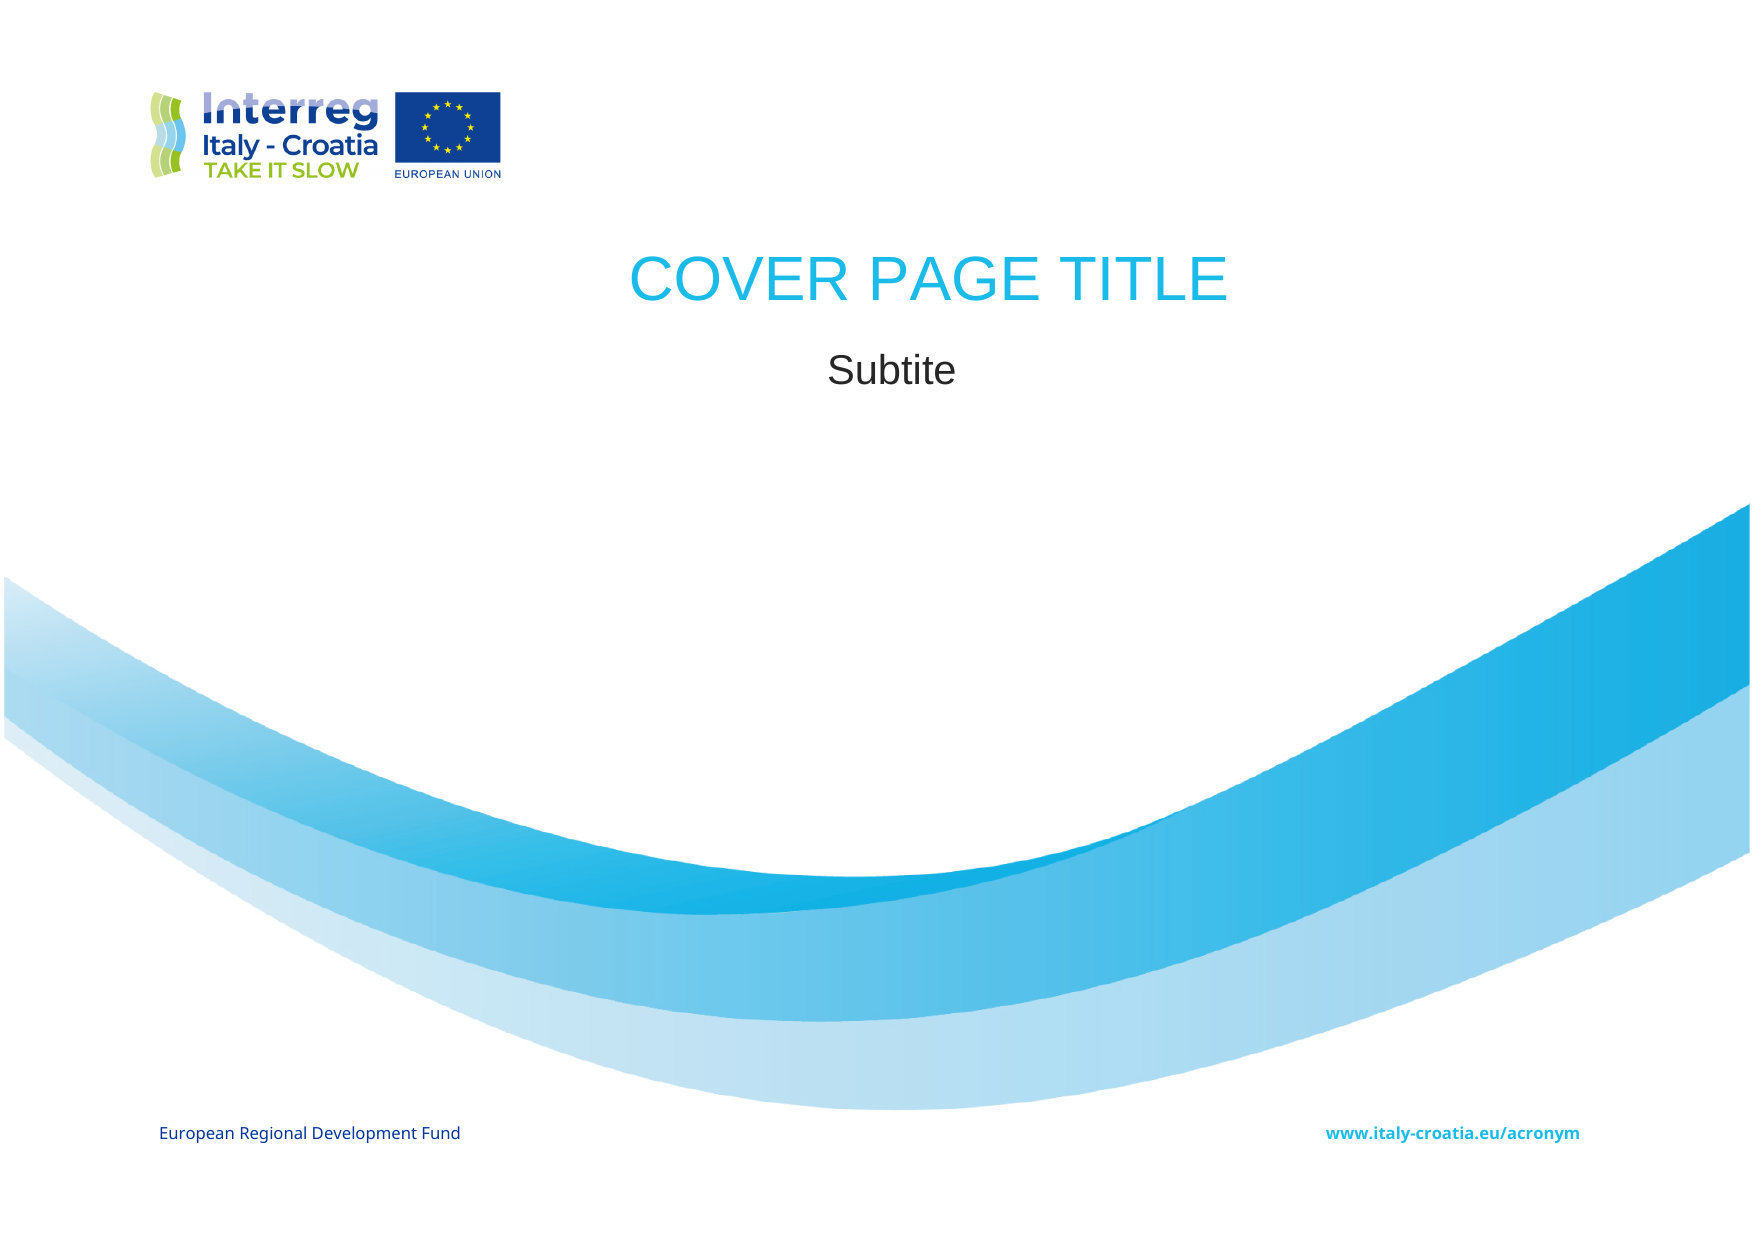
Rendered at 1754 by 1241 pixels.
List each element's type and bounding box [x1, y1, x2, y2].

picture [147, 88, 503, 181]
picture [4, 492, 1750, 1120]
